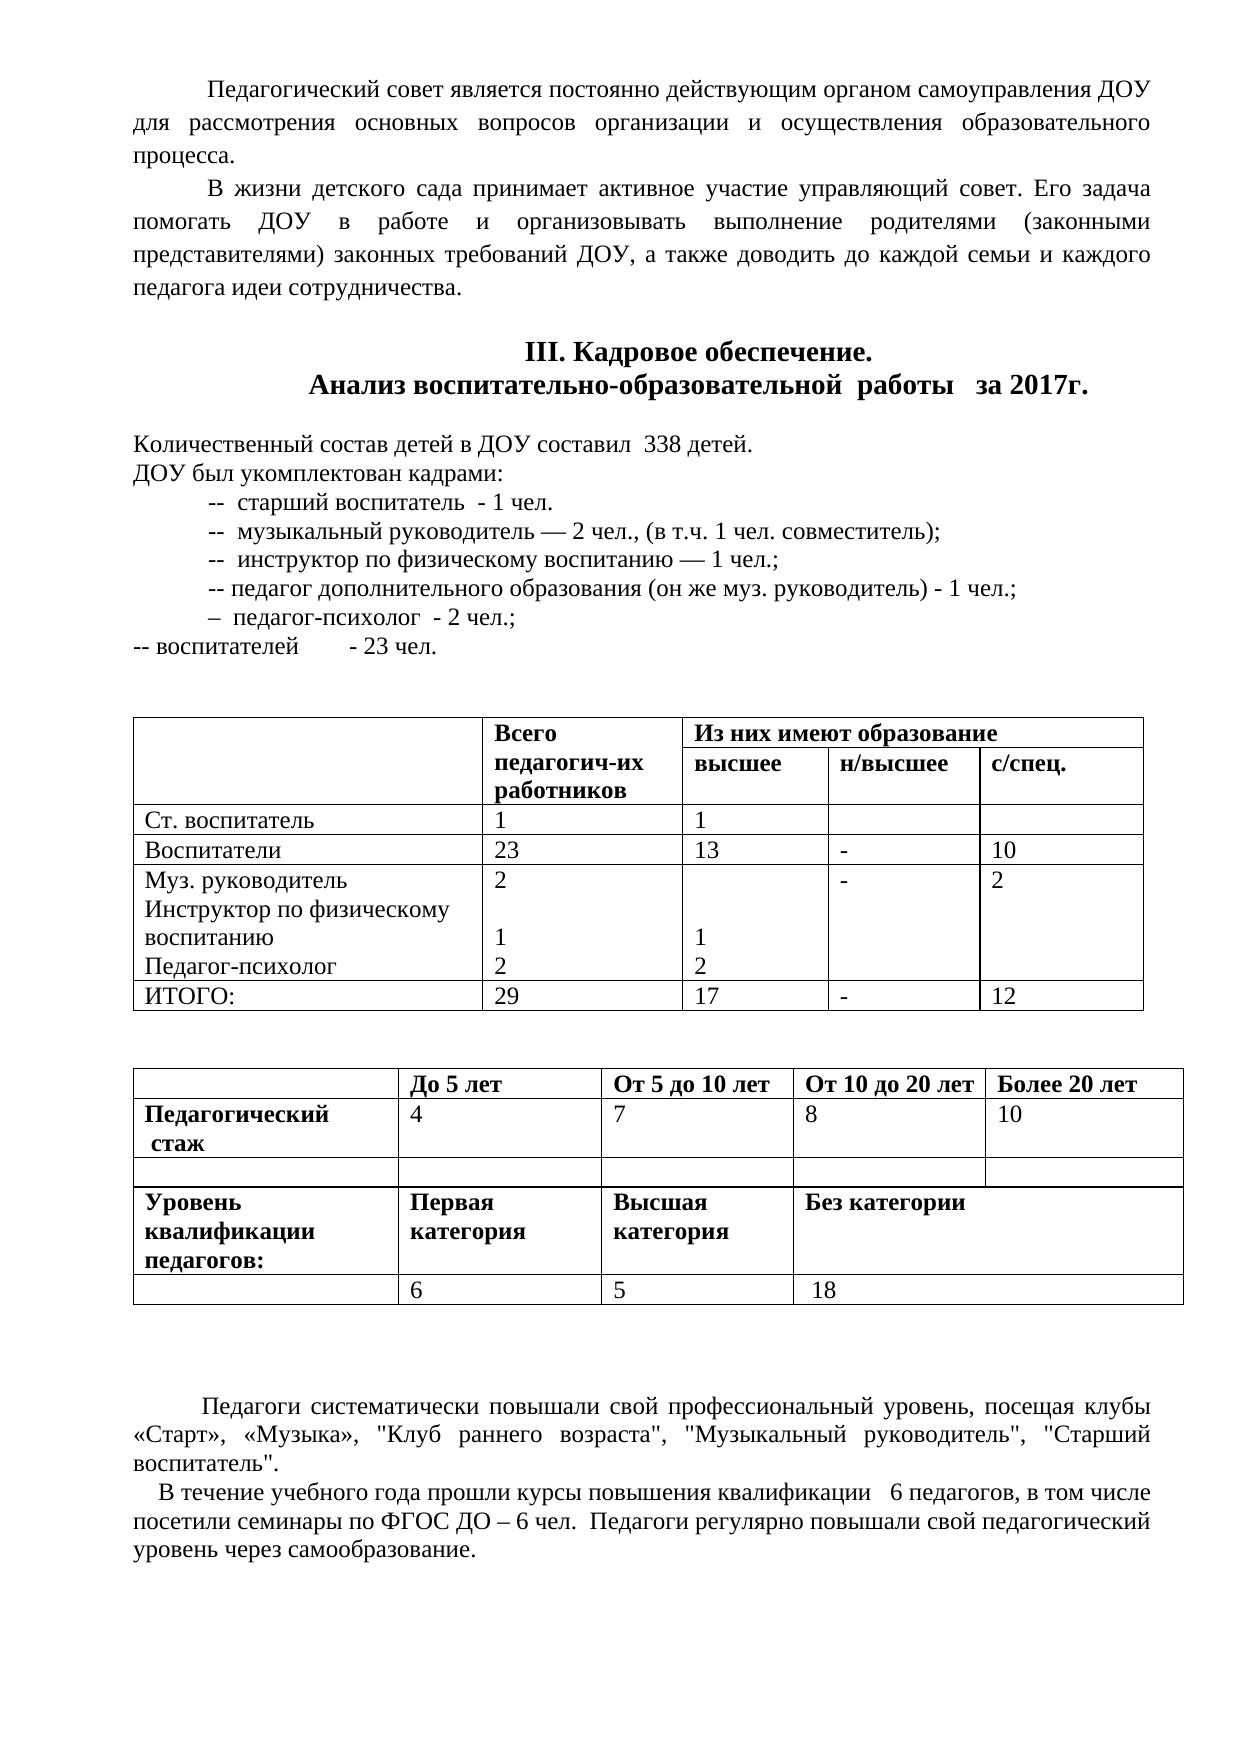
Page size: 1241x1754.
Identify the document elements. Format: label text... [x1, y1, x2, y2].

text – педагог-психолог - 2 чел.; [133, 602, 1152, 631]
table_cell 5 [602, 1275, 793, 1303]
table_cell [986, 1158, 1183, 1186]
text -- старший воспитатель - 1 чел. [133, 487, 1152, 516]
table_cell - [829, 865, 979, 980]
table_cell 8 [794, 1099, 985, 1157]
table_cell Первая категория [399, 1188, 601, 1274]
table_cell [399, 1158, 601, 1186]
table_cell с/спец. [981, 748, 1143, 804]
table_cell 2 1 2 [483, 865, 682, 980]
text Педагогический совет является постоянно действующим органом самоуправления ДОУ для рассмотрения основных вопросов организации и осуществления образовательного процесса. [133, 74, 1152, 169]
table_cell [134, 1275, 398, 1303]
table_cell Воспитатели [134, 835, 482, 864]
text -- музыкальный руководитель — 2 чел., (в т.ч. 1 чел. совместитель); [133, 516, 1152, 544]
table_cell [602, 1158, 793, 1186]
table_cell 7 [602, 1099, 793, 1157]
table_cell Педагогический стаж [134, 1099, 398, 1157]
table_cell Муз. руководитель Инструктор по физическому воспитанию Педагог-психолог [134, 865, 482, 980]
table_header До 5 лет [399, 1069, 601, 1098]
table_cell 4 [399, 1099, 601, 1157]
table_cell 13 [683, 835, 828, 864]
table_cell 1 2 [683, 865, 828, 980]
table_cell [794, 1158, 985, 1186]
table_cell 12 [981, 981, 1143, 1010]
table_cell 18 [794, 1275, 1183, 1303]
text В течение учебного года прошли курсы повышения квалификации 6 педагогов, в том числе посетили семинары по ФГОС ДО – 6 чел. Педагоги регулярно повышали свой педагогический уровень через самообразование. [133, 1477, 1152, 1563]
table_cell 10 [981, 835, 1143, 864]
table_cell [134, 1158, 398, 1186]
table_header Более 20 лет [986, 1069, 1183, 1098]
table_cell Ст. воспитатель [134, 805, 482, 834]
text Педагоги систематически повышали свой профессиональный уровень, посещая клубы «Старт», «Музыка», "Клуб раннего возраста", "Музыкальный руководитель", "Старший воспитатель". [133, 1391, 1152, 1477]
table_header Всего педагогич-их работников [483, 718, 682, 804]
table_header [134, 718, 482, 804]
text Анализ воспитательно-образовательной работы за 2017г. [245, 367, 1152, 401]
table_cell 6 [399, 1275, 601, 1303]
table_header От 5 до 10 лет [602, 1069, 793, 1098]
table_header [134, 1069, 398, 1098]
table_header От 10 до 20 лет [794, 1069, 985, 1098]
table_cell 17 [683, 981, 828, 1010]
text -- педагог дополнительного образования (он же муз. руководитель) - 1 чел.; [133, 573, 1152, 602]
table_cell 29 [483, 981, 682, 1010]
text III. Кадровое обеспечение. [245, 334, 1152, 367]
text Количественный состав детей в ДОУ составил 338 детей. [133, 429, 1152, 458]
table_cell - [829, 981, 979, 1010]
table_cell н/высшее [829, 748, 979, 804]
table_cell 1 [483, 805, 682, 834]
text ДОУ был укомплектован кадрами: [133, 458, 1152, 487]
table_cell 10 [986, 1099, 1183, 1157]
table_cell Уровень квалификации педагогов: [134, 1188, 398, 1274]
text В жизни детского сада принимает активное участие управляющий совет. Его задача помогать ДОУ в работе и организовывать выполнение родителями (законными представителями) законных требований ДОУ, а также доводить до каждой семьи и каждого педагога идеи сотрудничества. [133, 173, 1152, 301]
text -- воспитателей - 23 чел. [133, 631, 1152, 659]
table_cell ИТОГО: [134, 981, 482, 1010]
table_cell 23 [483, 835, 682, 864]
table_cell 1 [683, 805, 828, 834]
table_cell Высшая категория [602, 1188, 793, 1274]
text -- инструктор по физическому воспитанию — 1 чел.; [133, 544, 1152, 573]
table_cell - [829, 835, 979, 864]
table_cell Без категории [794, 1188, 1183, 1274]
table_cell [829, 805, 979, 834]
table_cell 2 [981, 865, 1143, 980]
table_header Из них имеют образование [683, 718, 1143, 747]
table_cell высшее [683, 748, 828, 804]
table_cell [981, 805, 1143, 834]
